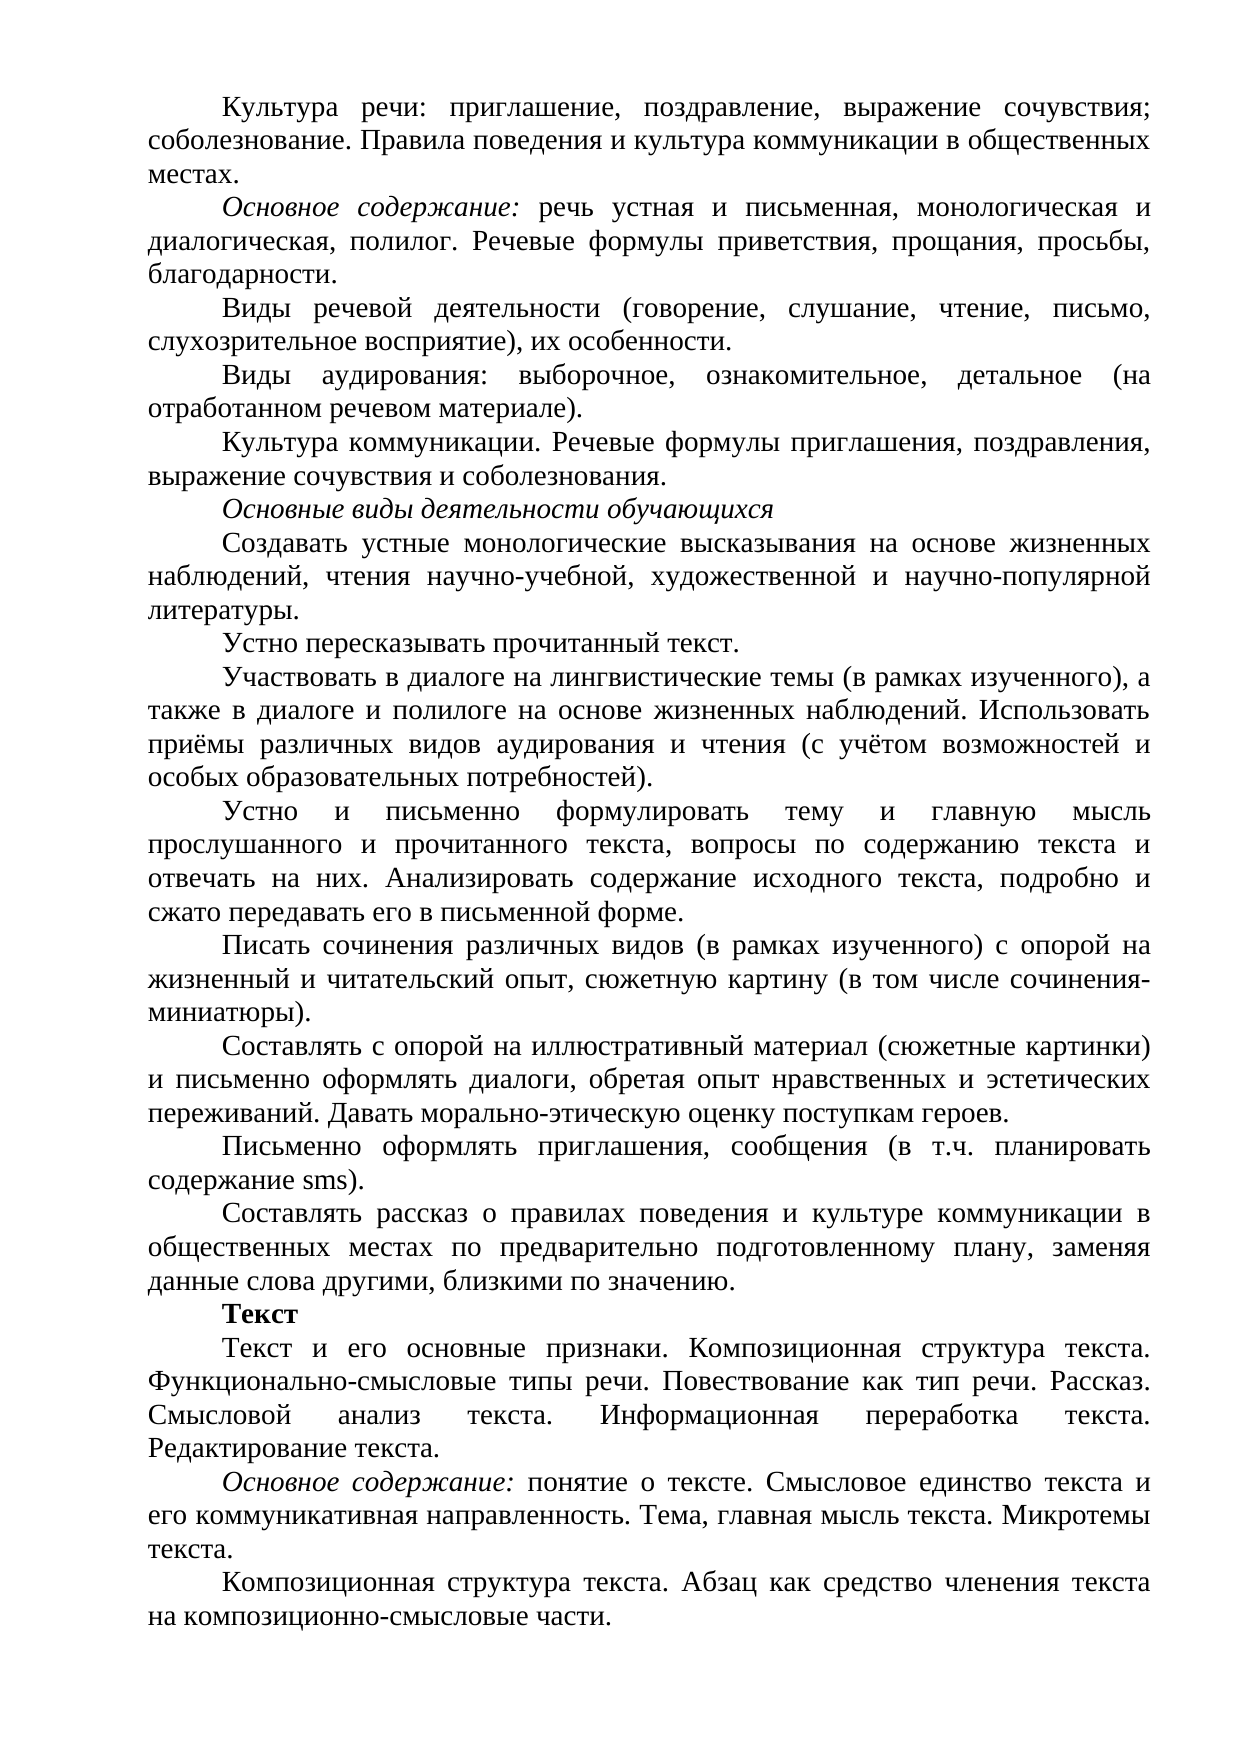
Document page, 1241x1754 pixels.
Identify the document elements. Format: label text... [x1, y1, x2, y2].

text Основные виды деятельности обучающихся [148, 491, 1152, 525]
text Текст [148, 1296, 1152, 1330]
text Культура коммуникации. Речевые формулы приглашения, поздравления, выражение сочувствия и соболезнования. [148, 424, 1152, 491]
text Составлять с опорой на иллюстративный материал (сюжетные картинки) и письменно оформлять диалоги, обретая опыт нравственных и эстетических переживаний. Давать морально-этическую оценку поступкам героев. [148, 1028, 1152, 1128]
text Писать сочинения различных видов (в рамках изученного) с опорой на жизненный и читательский опыт, сюжетную картину (в том числе сочинения-миниатюры). [148, 927, 1152, 1028]
text Участвовать в диалоге на лингвистические темы (в рамках изученного), а также в диалоге и полилоге на основе жизненных наблюдений. Использовать приёмы различных видов аудирования и чтения (с учётом возможностей и особых образовательных потребностей). [148, 659, 1152, 793]
text Текст и его основные признаки. Композиционная структура текста. Функционально-смысловые типы речи. Повествование как тип речи. Рассказ. Смысловой анализ текста. Информационная переработка текста. Редактирование текста. [148, 1330, 1152, 1464]
text Устно пересказывать прочитанный текст. [148, 625, 1152, 659]
text Устно и письменно формулировать тему и главную мысль прослушанного и прочитанного текста, вопросы по содержанию текста и отвечать на них. Анализировать содержание исходного текста, подробно и сжато передавать его в письменной форме. [148, 793, 1152, 927]
text Виды речевой деятельности (говорение, слушание, чтение, письмо, слухозрительное восприятие), их особенности. [148, 290, 1152, 357]
text Создавать устные монологические высказывания на основе жизненных наблюдений, чтения научно-учебной, художественной и научно-популярной литературы. [148, 525, 1152, 625]
text Основное содержание: речь устная и письменная, монологическая и диалогическая, полилог. Речевые формулы приветствия, прощания, просьбы, благодарности. [148, 189, 1152, 290]
text Культура речи: приглашение, поздравление, выражение сочувствия; соболезнование. Правила поведения и культура коммуникации в общественных местах. [148, 89, 1152, 189]
text Основное содержание: понятие о тексте. Смысловое единство текста и его коммуникативная направленность. Тема, главная мысль текста. Микротемы текста. [148, 1464, 1152, 1564]
text Композиционная структура текста. Абзац как средство членения текста на композиционно-смысловые части. [148, 1564, 1152, 1632]
text Письменно оформлять приглашения, сообщения (в т.ч. планировать содержание sms). [148, 1128, 1152, 1196]
text Составлять рассказ о правилах поведения и культуре коммуникации в общественных местах по предварительно подготовленному плану, заменяя данные слова другими, близкими по значению. [148, 1196, 1152, 1296]
text Виды аудирования: выборочное, ознакомительное, детальное (на отработанном речевом материале). [148, 357, 1152, 424]
